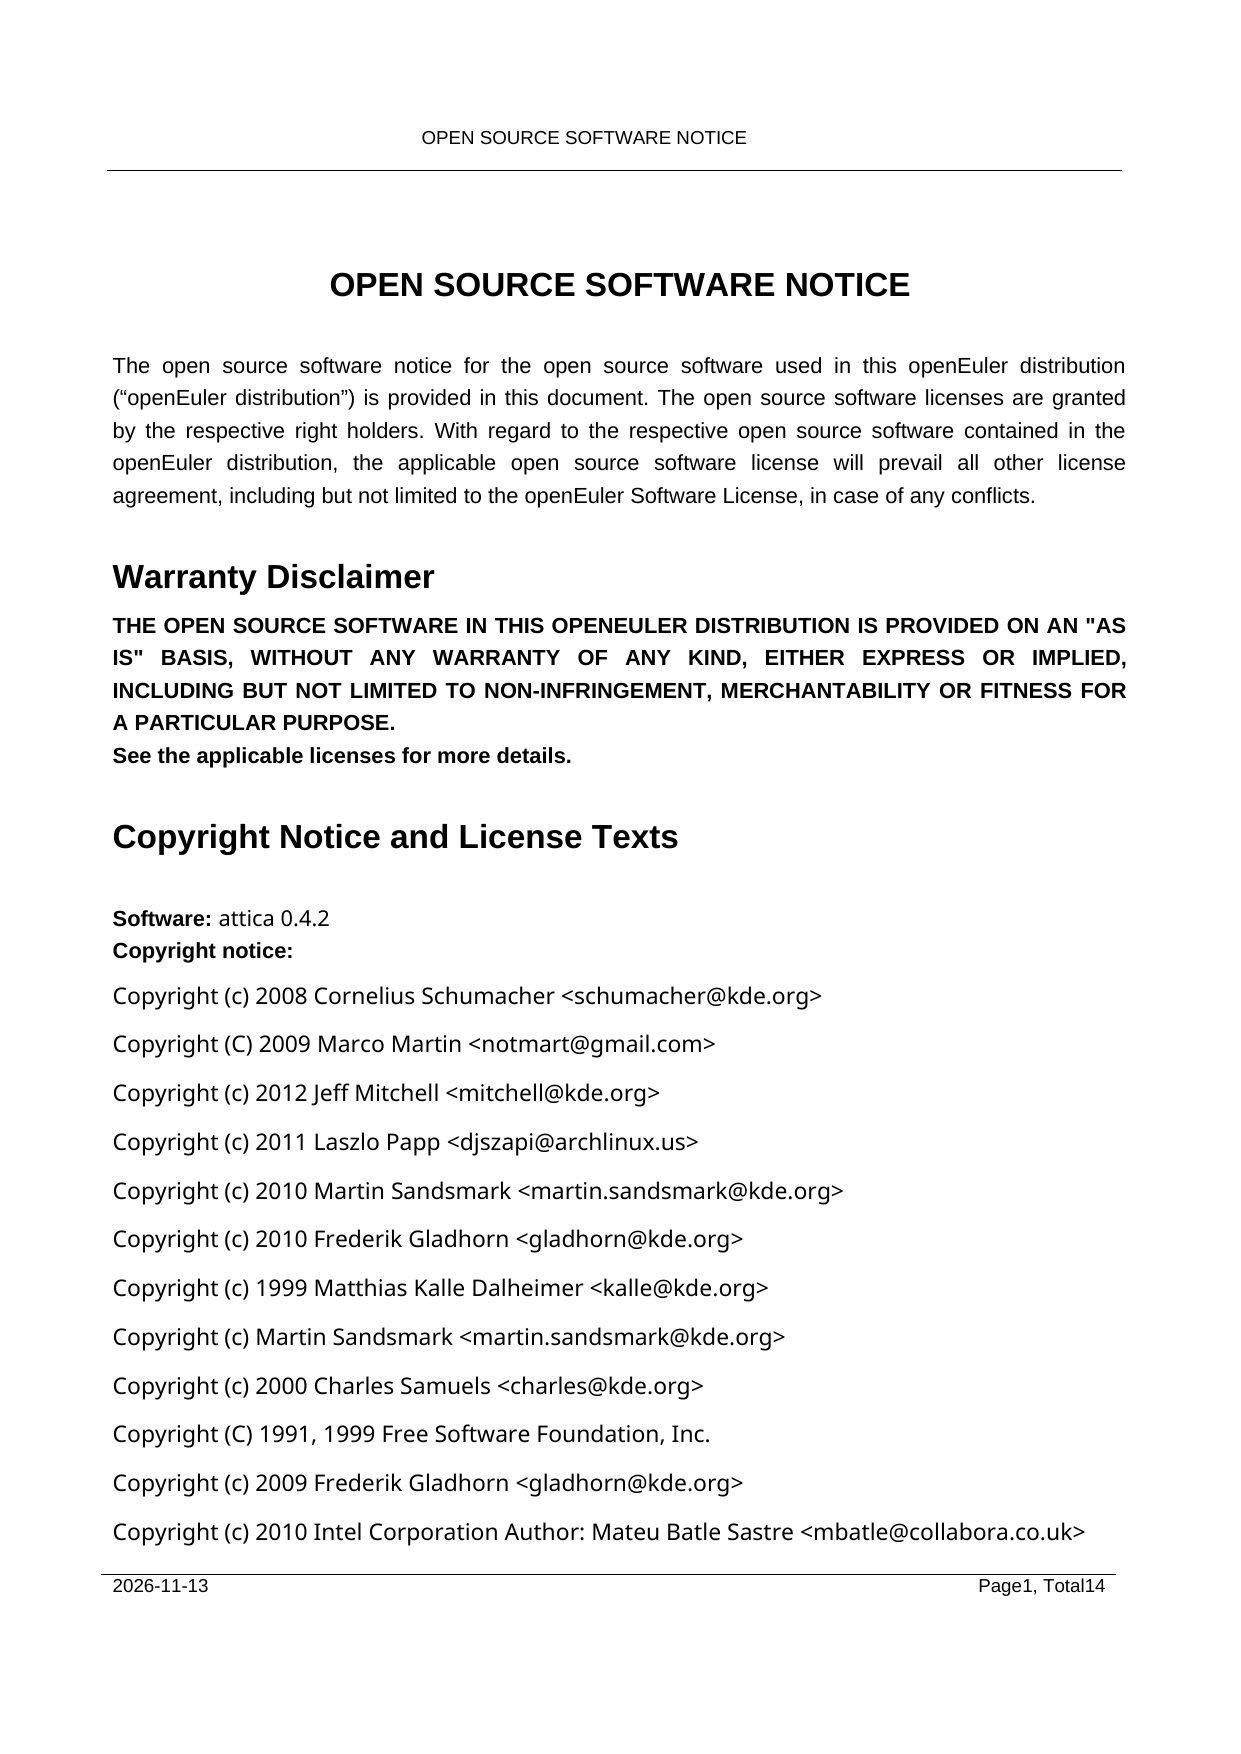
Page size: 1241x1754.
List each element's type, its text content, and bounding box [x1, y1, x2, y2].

text The open source software notice for the open source software used in this openEuler distribution (“openEuler distribution”) is provided in this document. The open source software licenses are granted by the respective right holders. With regard to the respective open source software contained in the openEuler distribution, the applicable open source software license will prevail all other license agreement, including but not limited to the openEuler Software License, in case of any conflicts. [112, 349, 1128, 511]
text OPEN SOURCE SOFTWARE NOTICE [112, 251, 1128, 316]
text Copyright Notice and License Texts [112, 804, 1128, 869]
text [112, 979, 1128, 1548]
text Warranty Disclaimer [112, 544, 1128, 609]
text THE OPEN SOURCE SOFTWARE IN THIS OPENEULER DISTRIBUTION IS PROVIDED ON AN "AS IS" BASIS, WITHOUT ANY WARRANTY OF ANY KIND, EITHER EXPRESS OR IMPLIED, INCLUDING BUT NOT LIMITED TO NON-INFRINGEMENT, MERCHANTABILITY OR FITNESS FOR A PARTICULAR PURPOSE. See the applicable licenses for more details. [112, 609, 1128, 771]
text Copyright notice: [112, 934, 1128, 966]
text Software: attica 0.4.2 [112, 901, 1128, 934]
